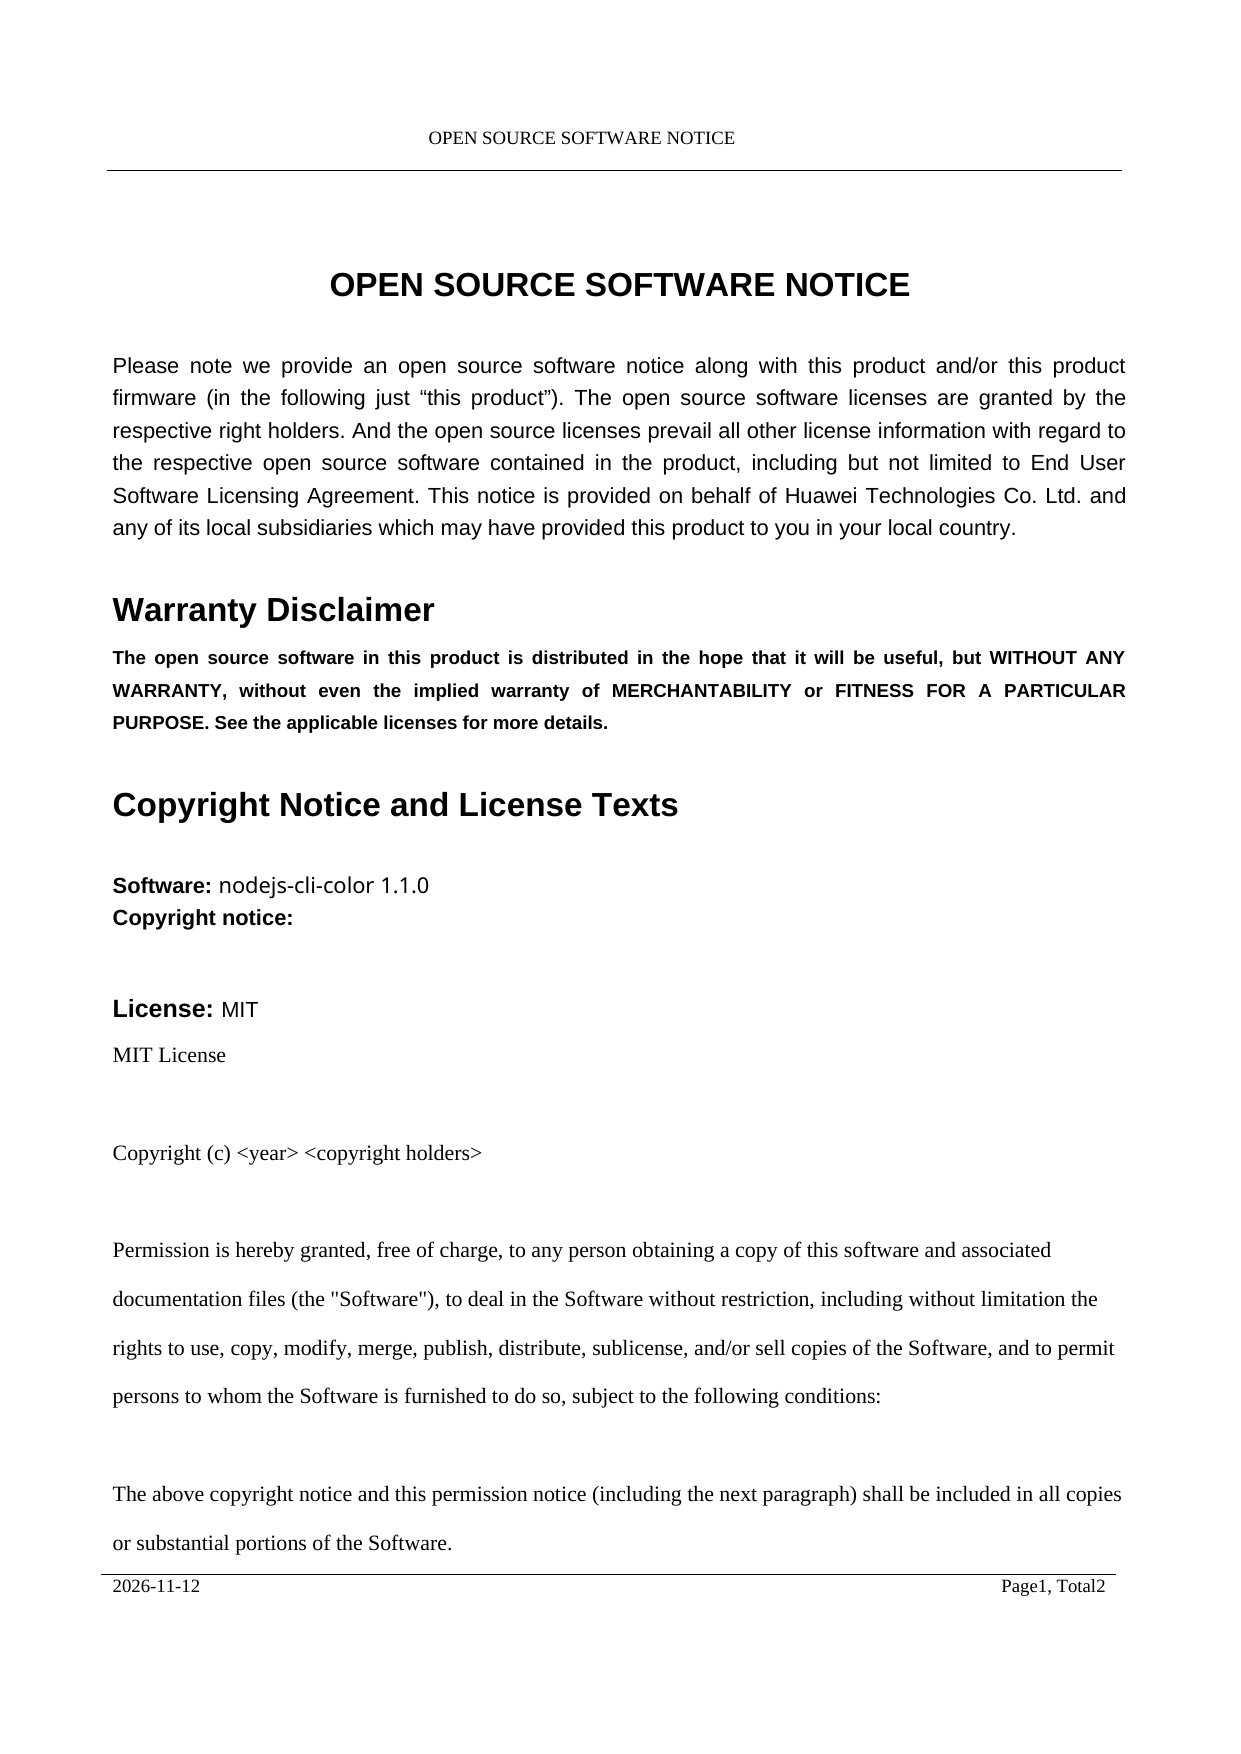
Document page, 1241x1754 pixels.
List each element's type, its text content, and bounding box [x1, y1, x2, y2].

text Please note we provide an open source software notice along with this product and/or this product firmware (in the following just “this product”). The open source software licenses are granted by the respective right holders. And the open source licenses prevail all other license information with regard to the respective open source software contained in the product, including but not limited to End User Software Licensing Agreement. This notice is provided on behalf of Huawei Technologies Co. Ltd. and any of its local subsidiaries which may have provided this product to you in your local country. [112, 349, 1128, 544]
text Copyright Notice and License Texts [112, 771, 1128, 836]
text Copyright notice: [112, 901, 1128, 934]
text License: MIT [112, 992, 1128, 1024]
text Software: nodejs-cli-color 1.1.0 [112, 869, 1128, 901]
text OPEN SOURCE SOFTWARE NOTICE [112, 251, 1128, 316]
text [112, 1038, 1128, 1558]
text The open source software in this product is distributed in the hope that it will be useful, but WITHOUT ANY WARRANTY, without even the implied warranty of MERCHANTABILITY or FITNESS FOR A PARTICULAR PURPOSE. See the applicable licenses for more details. [112, 641, 1128, 739]
text Warranty Disclaimer [112, 576, 1128, 641]
